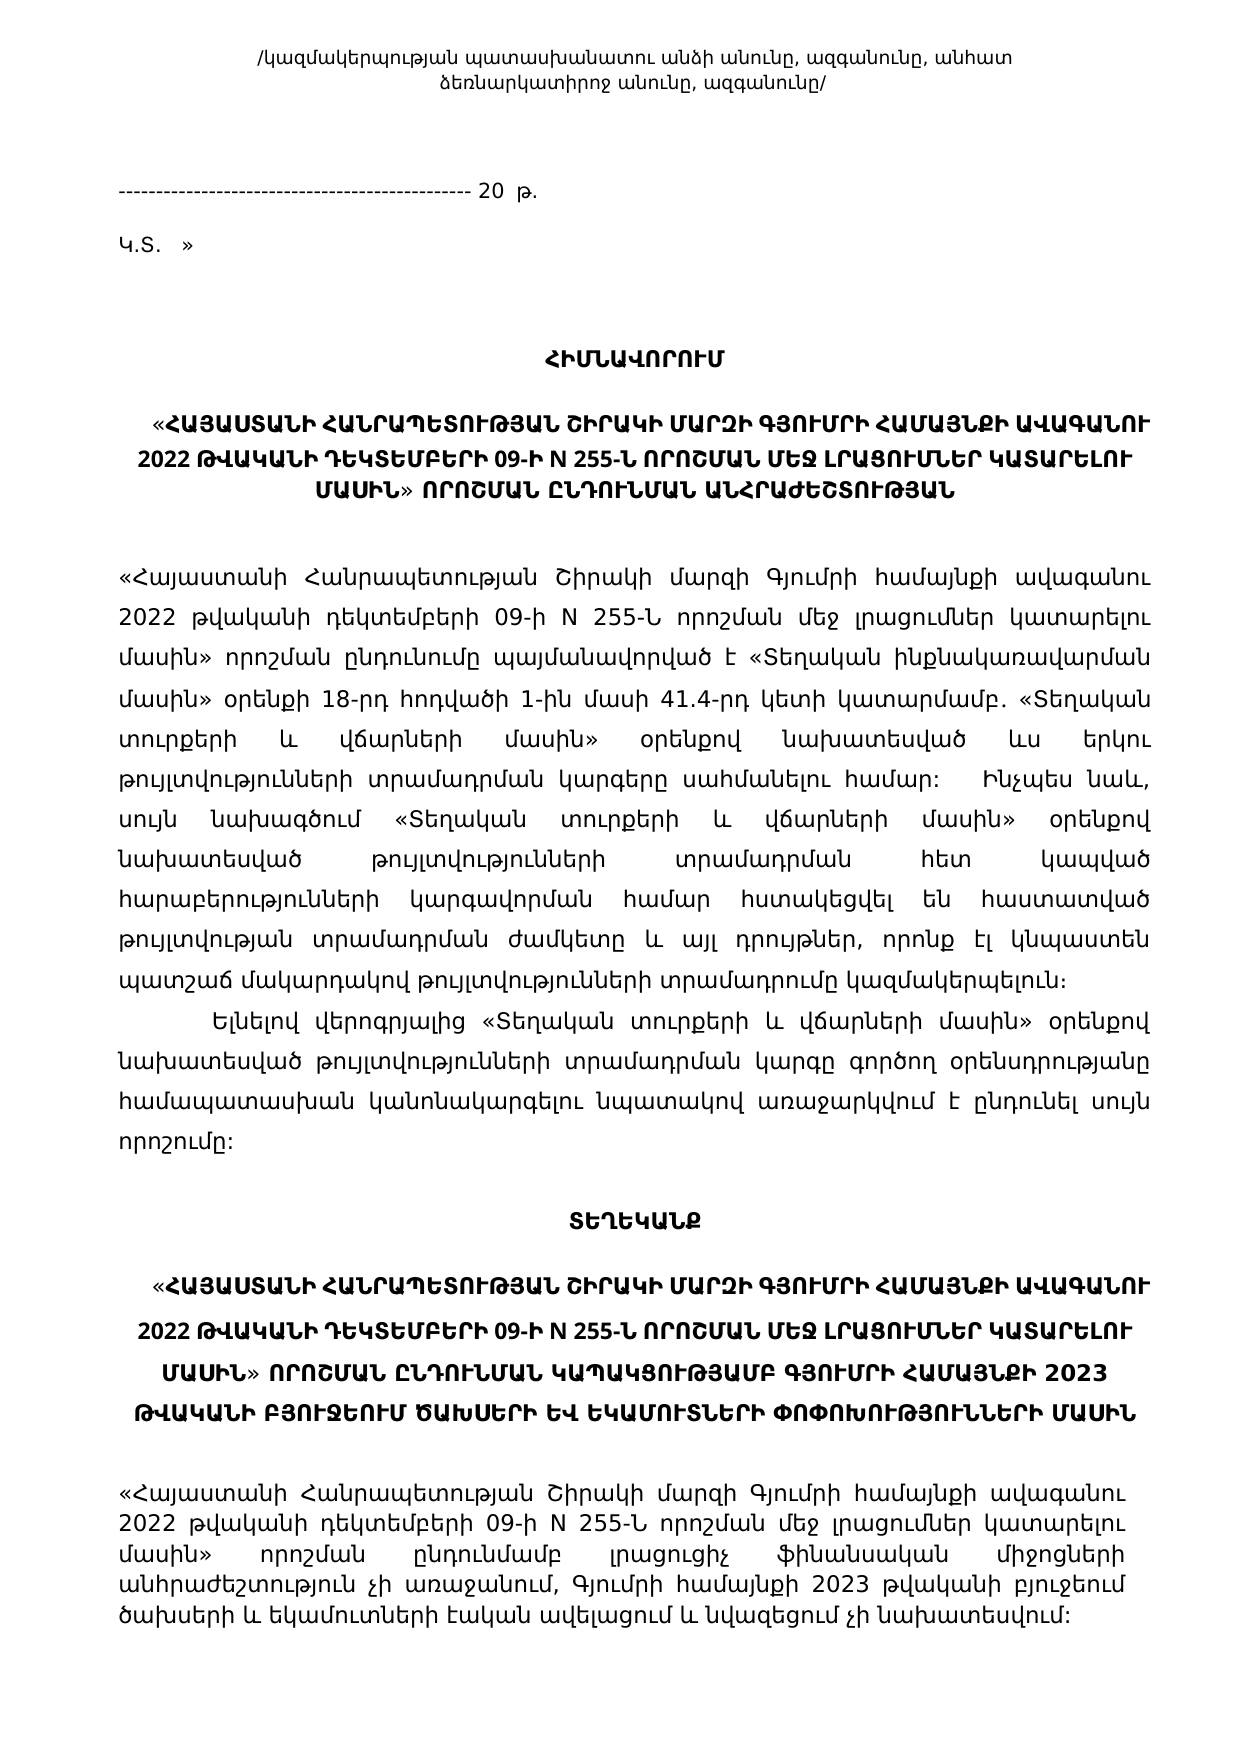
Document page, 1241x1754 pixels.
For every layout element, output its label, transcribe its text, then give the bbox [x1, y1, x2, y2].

text Կ.Տ. » [118, 233, 1152, 257]
text ՀԻՄՆԱՎՈՐՈՒՄ [118, 346, 1152, 373]
text «ՀԱՅԱՍՏԱՆԻ ՀԱՆՐԱՊԵՏՈՒԹՅԱՆ ՇԻՐԱԿԻ ՄԱՐԶԻ ԳՅՈՒՄՐԻ ՀԱՄԱՅՆՔԻ ԱՎԱԳԱՆՈՒ 2022 ԹՎԱԿԱՆԻ ԴԵԿՏԵՄԲԵՐԻ 09-Ի N 255-Ն ՈՐՈՇՄԱՆ ՄԵՋ ԼՐԱՑՈՒՄՆԵՐ ԿԱՏԱՐԵԼՈՒ ՄԱՍԻՆ» ՈՐՈՇՄԱՆ ԸՆԴՈՒՆՄԱՆ ԿԱՊԱԿՑՈՒԹՅԱՄԲ ԳՅՈՒՄՐԻ ՀԱՄԱՅՆՔԻ 2023 ԹՎԱԿԱՆԻ ԲՅՈՒՋԵՈՒՄ ԾԱԽՍԵՐԻ ԵՎ ԵԿԱՄՈՒՏՆԵՐԻ ՓՈՓՈԽՈՒԹՅՈՒՆՆԵՐԻ ՄԱՍԻՆ [118, 1273, 1152, 1426]
text ----------------------------------------------- 20 թ. [118, 178, 1152, 204]
text Ելնելով վերոգրյալից «Տեղական տուրքերի և վճարների մասին» օրենքով նախատեսված թույլտվությունների տրամադրման կարգը գործող օրենսդրությանը համապատասխան կանոնակարգելու նպատակով առաջարկվում է ընդունել սույն որոշումը: [118, 1008, 1152, 1154]
text ՏԵՂԵԿԱՆՔ [118, 1208, 1152, 1234]
text «ՀԱՅԱՍՏԱՆԻ ՀԱՆՐԱՊԵՏՈՒԹՅԱՆ ՇԻՐԱԿԻ ՄԱՐԶԻ ԳՅՈՒՄՐԻ ՀԱՄԱՅՆՔԻ ԱՎԱԳԱՆՈՒ 2022 ԹՎԱԿԱՆԻ ԴԵԿՏԵՄԲԵՐԻ 09-Ի N 255-Ն ՈՐՈՇՄԱՆ ՄԵՋ ԼՐԱՑՈՒՄՆԵՐ ԿԱՏԱՐԵԼՈՒ ՄԱՍԻՆ» ՈՐՈՇՄԱՆ ԸՆԴՈՒՆՄԱՆ ԱՆՀՐԱԺԵՇՏՈՒԹՅԱՆ [118, 411, 1152, 504]
text /կազմակերպության պատասխանատու անձի անունը, ազգանունը, անհատ [118, 47, 1152, 69]
text «Հայաստանի Հանրապետության Շիրակի մարզի Գյումրի համայնքի ավագանու 2022 թվականի դեկտեմբերի 09-ի N 255-Ն որոշման մեջ լրացումներ կատարելու մասին» որոշման ընդունումը պայմանավորված է «Տեղական ինքնակառավարման մասին» օրենքի 18-րդ հոդվածի 1-ին մասի 41.4-րդ կետի կատարմամբ. «Տեղական տուրքերի և վճարների մասին» օրենքով նախատեսված ևս երկու թույլտվությունների տրամադրման կարգերը սահմանելու համար: Ինչպես նաև, սույն նախագծում «Տեղական տուրքերի և վճարների մասին» օրենքով նախատեսված թույլտվությունների տրամադրման հետ կապված հարաբերությունների կարգավորման համար հստակեցվել են հաստատված թույլտվության տրամադրման ժամկետը և այլ դրույթներ, որոնք էլ կնպաստեն պատշաճ մակարդակով թույլտվությունների տրամադրումը կազմակերպելուն։ [118, 564, 1152, 994]
text «Հայաստանի Հանրապետության Շիրակի մարզի Գյումրի համայնքի ավագանու 2022 թվականի դեկտեմբերի 09-ի N 255-Ն որոշման մեջ լրացումներ կատարելու մասին» որոշման ընդունմամբ լրացուցիչ ֆինանսական միջոցների անհրաժեշտություն չի առաջանում, Գյումրի համայնքի 2023 թվականի բյուջեում ծախսերի և եկամուտների էական ավելացում և նվազեցում չի նախատեսվում: [118, 1480, 1127, 1629]
text ձեռնարկատիրոջ անունը, ազգանունը/ [118, 69, 1152, 94]
